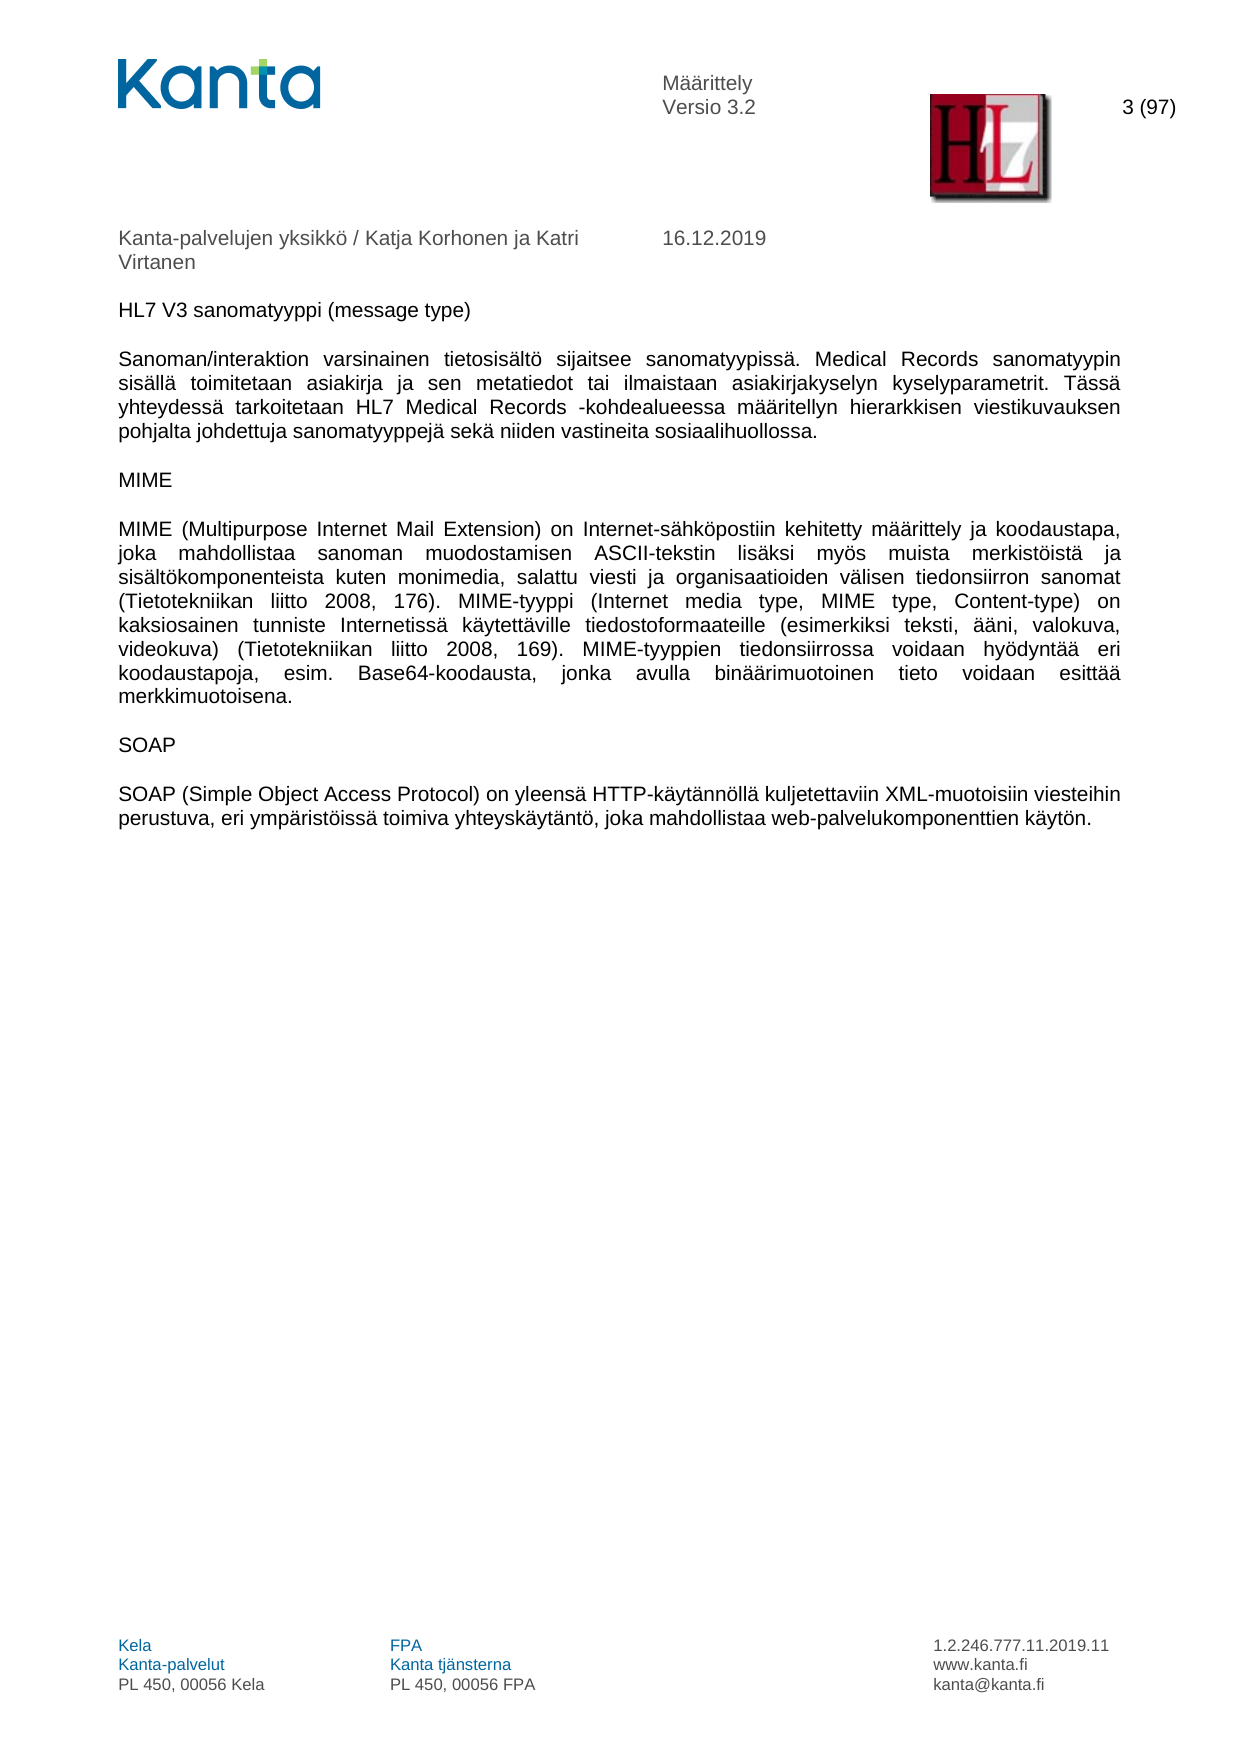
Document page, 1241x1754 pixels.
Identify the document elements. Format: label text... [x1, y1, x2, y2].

text SOAP [118, 733, 1122, 757]
picture [118, 59, 321, 109]
text MIME (Multipurpose Internet Mail Extension) on Internet-sähköpostiin kehitetty määrittely ja koodaustapa, joka mahdollistaa sanoman muodostamisen ASCII-tekstin lisäksi myös muista merkistöistä ja sisältökomponenteista kuten monimedia, salattu viesti ja organisaatioiden välisen tiedonsiirron sanomat (Tietotekniikan liitto 2008, 176). MIME-tyyppi (Internet media type, MIME type, Content-type) on kaksiosainen tunniste Internetissä käytettäville tiedostoformaateille (esimerkiksi teksti, ääni, valokuva, videokuva) (Tietotekniikan liitto 2008, 169). MIME-tyyppien tiedonsiirrossa voidaan hyödyntää eri koodaustapoja, esim. Base64-koodausta, jonka avulla binäärimuotoinen tieto voidaan esittää merkkimuotoisena. [118, 517, 1122, 708]
picture [930, 94, 1053, 203]
text Sanoman/interaktion varsinainen tietosisältö sijaitsee sanomatyypissä. Medical Records sanomatyypin sisällä toimitetaan asiakirja ja sen metatiedot tai ilmaistaan asiakirjakyselyn kyselyparametrit. Tässä yhteydessä tarkoitetaan HL7 Medical Records -kohdealueessa määritellyn hierarkkisen viestikuvauksen pohjalta johdettuja sanomatyyppejä sekä niiden vastineita sosiaalihuollossa. [118, 347, 1122, 443]
text HL7 V3 sanomatyyppi (message type) [118, 298, 1122, 322]
text MIME [118, 468, 1122, 492]
text SOAP (Simple Object Access Protocol) on yleensä HTTP-käytännöllä kuljetettaviin XML-muotoisiin viesteihin perustuva, eri ympäristöissä toimiva yhteyskäytäntö, joka mahdollistaa web-palvelukomponenttien käytön. [118, 782, 1122, 830]
